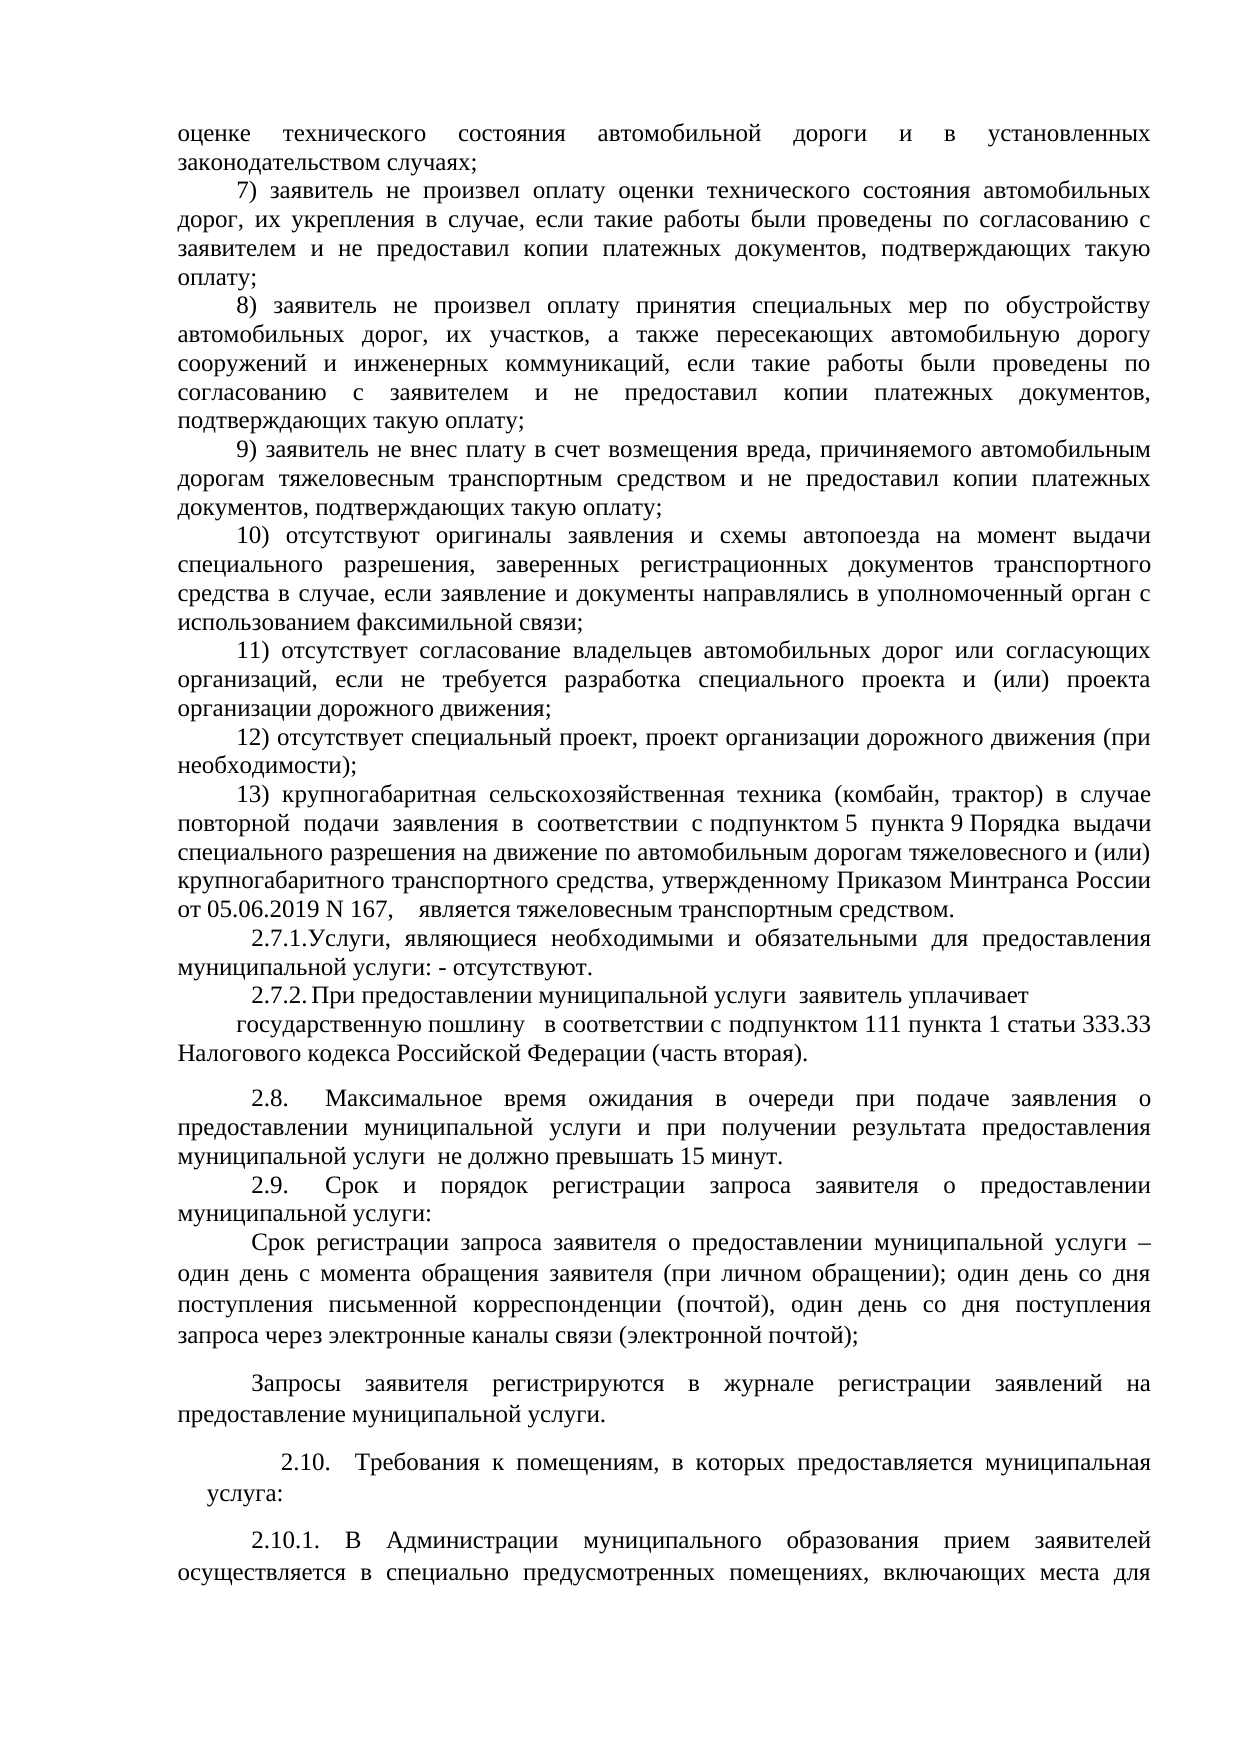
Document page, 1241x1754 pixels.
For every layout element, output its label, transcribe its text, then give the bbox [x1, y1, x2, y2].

text государственную пошлину в соответствии с подпунктом 111 пункта 1 статьи 333.33 Налогового кодекса Российской Федерации (часть вторая). [177, 1009, 1152, 1067]
text 7) заявитель не произвел оплату оценки технического состояния автомобильных дорог, их укрепления в случае, если такие работы были проведены по согласованию с заявителем и не предоставил копии платежных документов, подтверждающих такую оплату; [177, 176, 1152, 291]
text Запросы заявителя регистрируются в журнале регистрации заявлений на предоставление муниципальной услуги. [177, 1368, 1152, 1428]
text 11) отсутствует согласование владельцев автомобильных дорог или согласующих организаций, если не требуется разработка специального проекта и (или) проекта организации дорожного движения; [177, 636, 1152, 722]
text 8) заявитель не произвел оплату принятия специальных мер по обустройству автомобильных дорог, их участков, а также пересекающих автомобильную дорогу сооружений и инженерных коммуникаций, если такие работы были проведены по согласованию с заявителем и не предоставил копии платежных документов, подтверждающих такую оплату; [177, 291, 1152, 434]
text 2.10. Требования к помещениям, в которых предоставляется муниципальная услуга: [207, 1447, 1152, 1507]
text 9) заявитель не внес плату в счет возмещения вреда, причиняемого автомобильным дорогам тяжеловесным транспортным средством и не предоставил копии платежных документов, подтверждающих такую оплату; [177, 434, 1152, 521]
text Срок регистрации запроса заявителя о предоставлении муниципальной услуги – один день с момента обращения заявителя (при личном обращении); один день со дня поступления письменной корреспонденции (почтой), один день со дня поступления запроса через электронные каналы связи (электронной почтой); [177, 1227, 1152, 1349]
list При предоставлении муниципальной услуги заявитель уплачивает [251, 981, 1152, 1009]
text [177, 118, 1152, 176]
text 13) крупногабаритная сельскохозяйственная техника (комбайн, трактор) в случае повторной подачи заявления в соответствии с подпунктом 5 пункта 9 Порядка выдачи специального разрешения на движение по автомобильным дорогам тяжеловесного и (или) крупногабаритного транспортного средства, утвержденному Приказом Минтранса России от 05.06.2019 N 167, является тяжеловесным транспортным средством. [177, 779, 1152, 923]
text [177, 1526, 1152, 1585]
list Максимальное время ожидания в очереди при подаче заявления о предоставлении муниципальной услуги и при получении результата предоставления муниципальной услуги не должно превышать 15 минут. [177, 1083, 1152, 1170]
text 10) отсутствуют оригиналы заявления и схемы автопоезда на момент выдачи специального разрешения, заверенных регистрационных документов транспортного средства в случае, если заявление и документы направлялись в уполномоченный орган с использованием факсимильной связи; [177, 521, 1152, 636]
text 12) отсутствует специальный проект, проект организации дорожного движения (при необходимости); [177, 722, 1152, 779]
list Срок и порядок регистрации запроса заявителя о предоставлении муниципальной услуги: [177, 1170, 1152, 1227]
text 2.7.1.Услуги, являющиеся необходимыми и обязательными для предоставления муниципальной услуги: - отсутствуют. [177, 923, 1152, 981]
